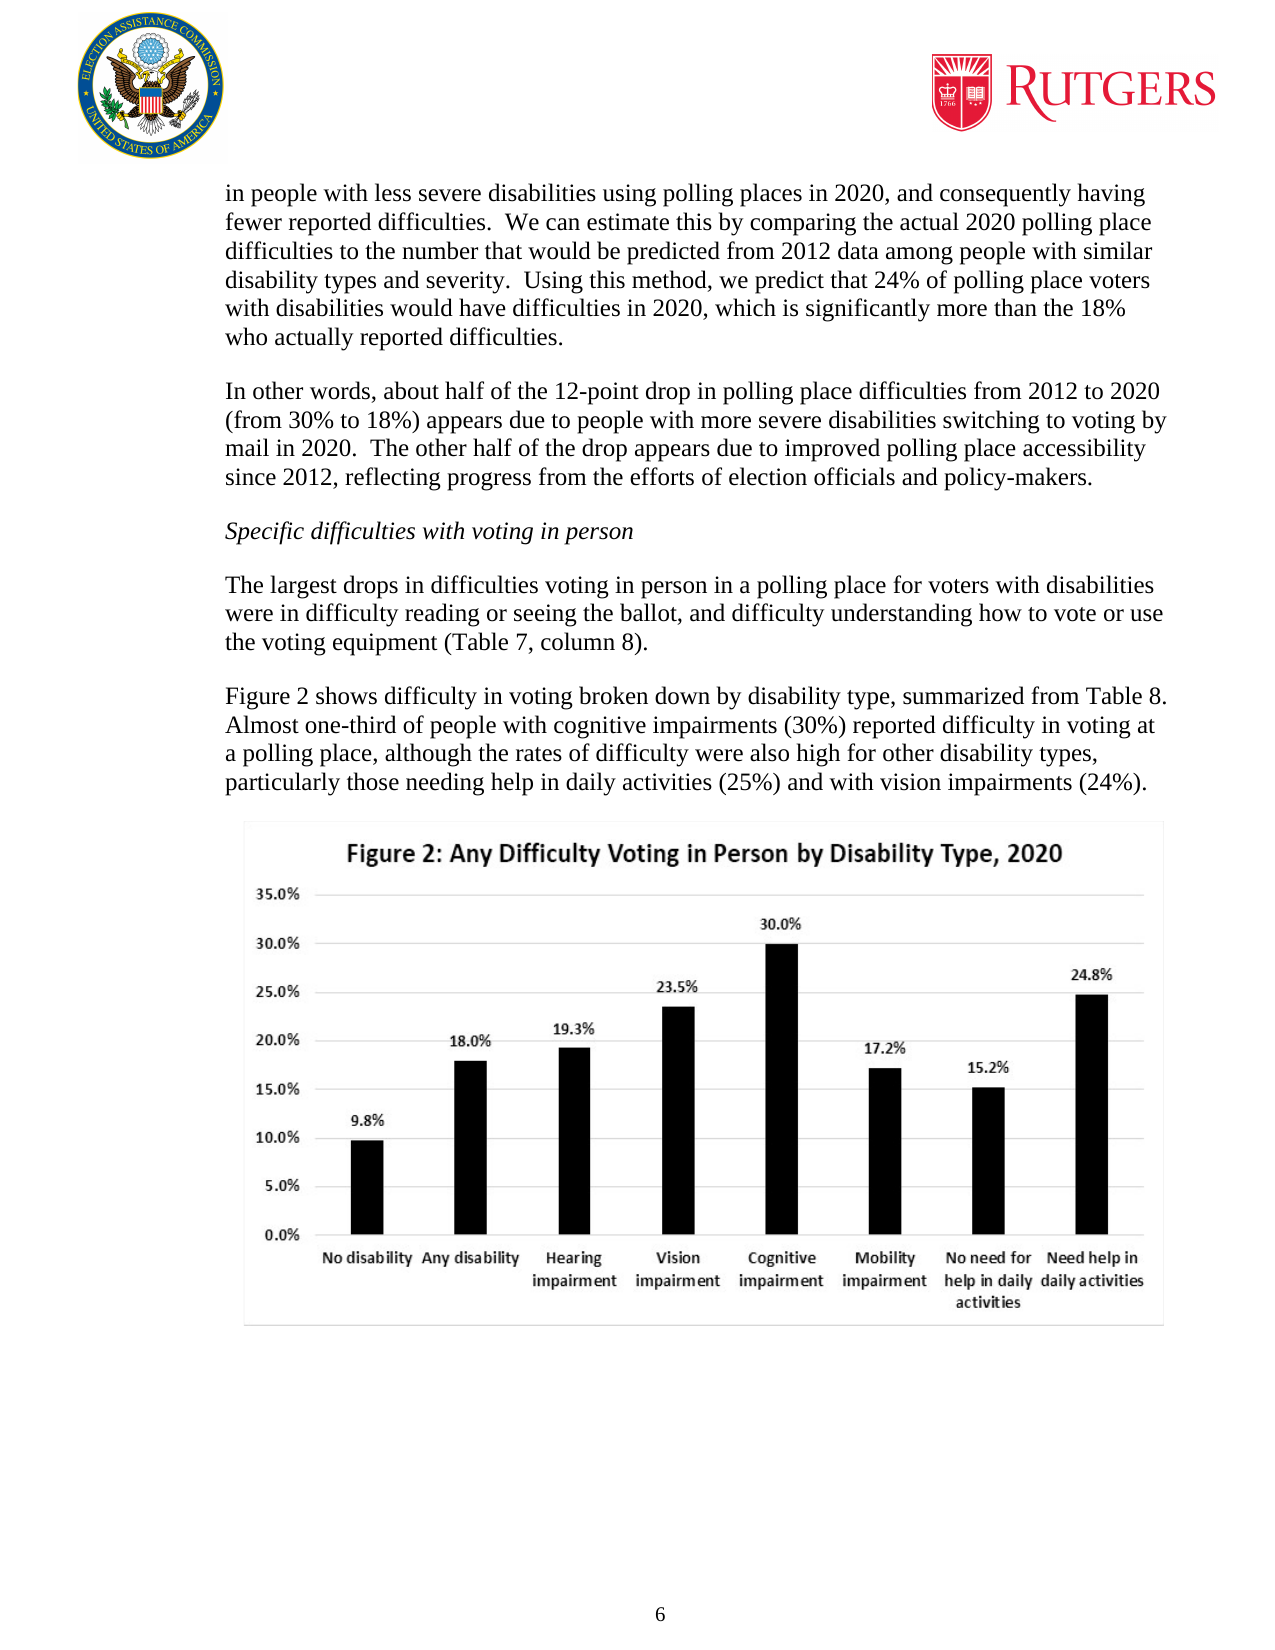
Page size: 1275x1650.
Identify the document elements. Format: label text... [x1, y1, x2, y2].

text The largest drops in difficulties voting in person in a polling place for voters with disabilities were in difficulty reading or seeing the ballot, and difficulty understanding how to vote or use the voting equipment (Table 7, column 8). [225, 570, 1170, 656]
picture [77, 12, 229, 164]
picture [932, 54, 1220, 132]
text Figure 2 shows difficulty in voting broken down by disability type, summarized from Table 8. Almost one-third of people with cognitive impairments (30%) reported difficulty in voting at a polling place, although the rates of difficulty were also high for other disability types, particularly those needing help in daily activities (25%) and with vision impairments (24%). [225, 681, 1170, 796]
text Specific difficulties with voting in person [225, 516, 1170, 545]
text In other words, about half of the 12-point drop in polling place difficulties from 2012 to 2020 (from 30% to 18%) appears due to people with more severe disabilities switching to voting by mail in 2020. The other half of the drop appears due to improved polling place accessibility since 2012, reflecting progress from the efforts of election officials and policy-makers. [225, 376, 1170, 491]
picture [243, 821, 1164, 1326]
